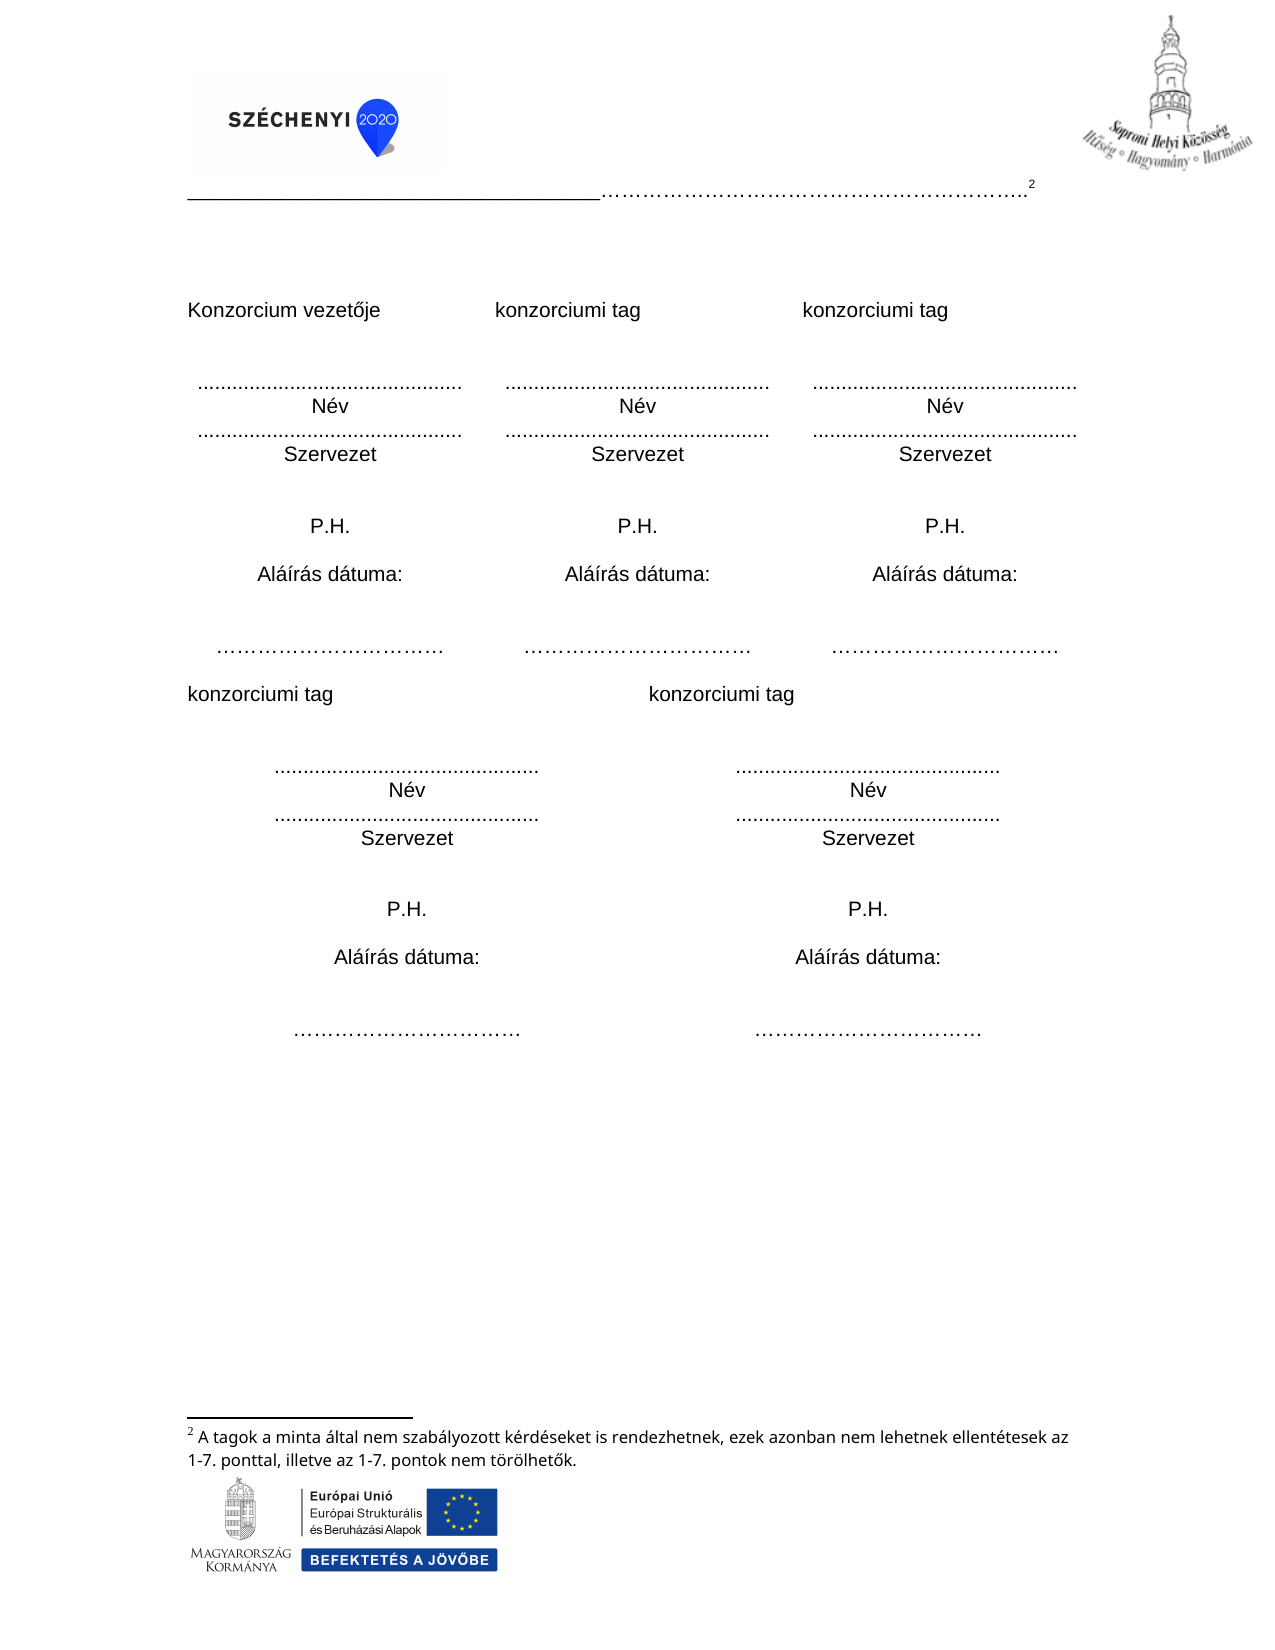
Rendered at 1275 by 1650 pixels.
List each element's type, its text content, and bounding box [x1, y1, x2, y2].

picture [1071, 8, 1268, 179]
picture [187, 73, 446, 174]
table_header konzorciumi tag .............................................. Név .............................................. Szervezet P.H. Aláírás dátuma: …………………………… [484, 298, 791, 682]
table_header konzorciumi tag .............................................. Név .............................................. Szervezet P.H. Aláírás dátuma: …………………………… [791, 298, 1099, 682]
table_header Konzorcium vezetője .............................................. Név .............................................. Szervezet P.H. Aláírás dátuma: …………………………… [176, 298, 484, 682]
picture [187, 1471, 501, 1577]
table_cell konzorciumi tag .............................................. Név .............................................. Szervezet P.H. Aláírás dátuma: …………………………… [176, 682, 637, 1089]
text _________________________________…………………………………………………….. [187, 174, 1087, 202]
table_cell konzorciumi tag .............................................. Név .............................................. Szervezet P.H. Aláírás dátuma: …………………………… [638, 682, 1099, 1089]
